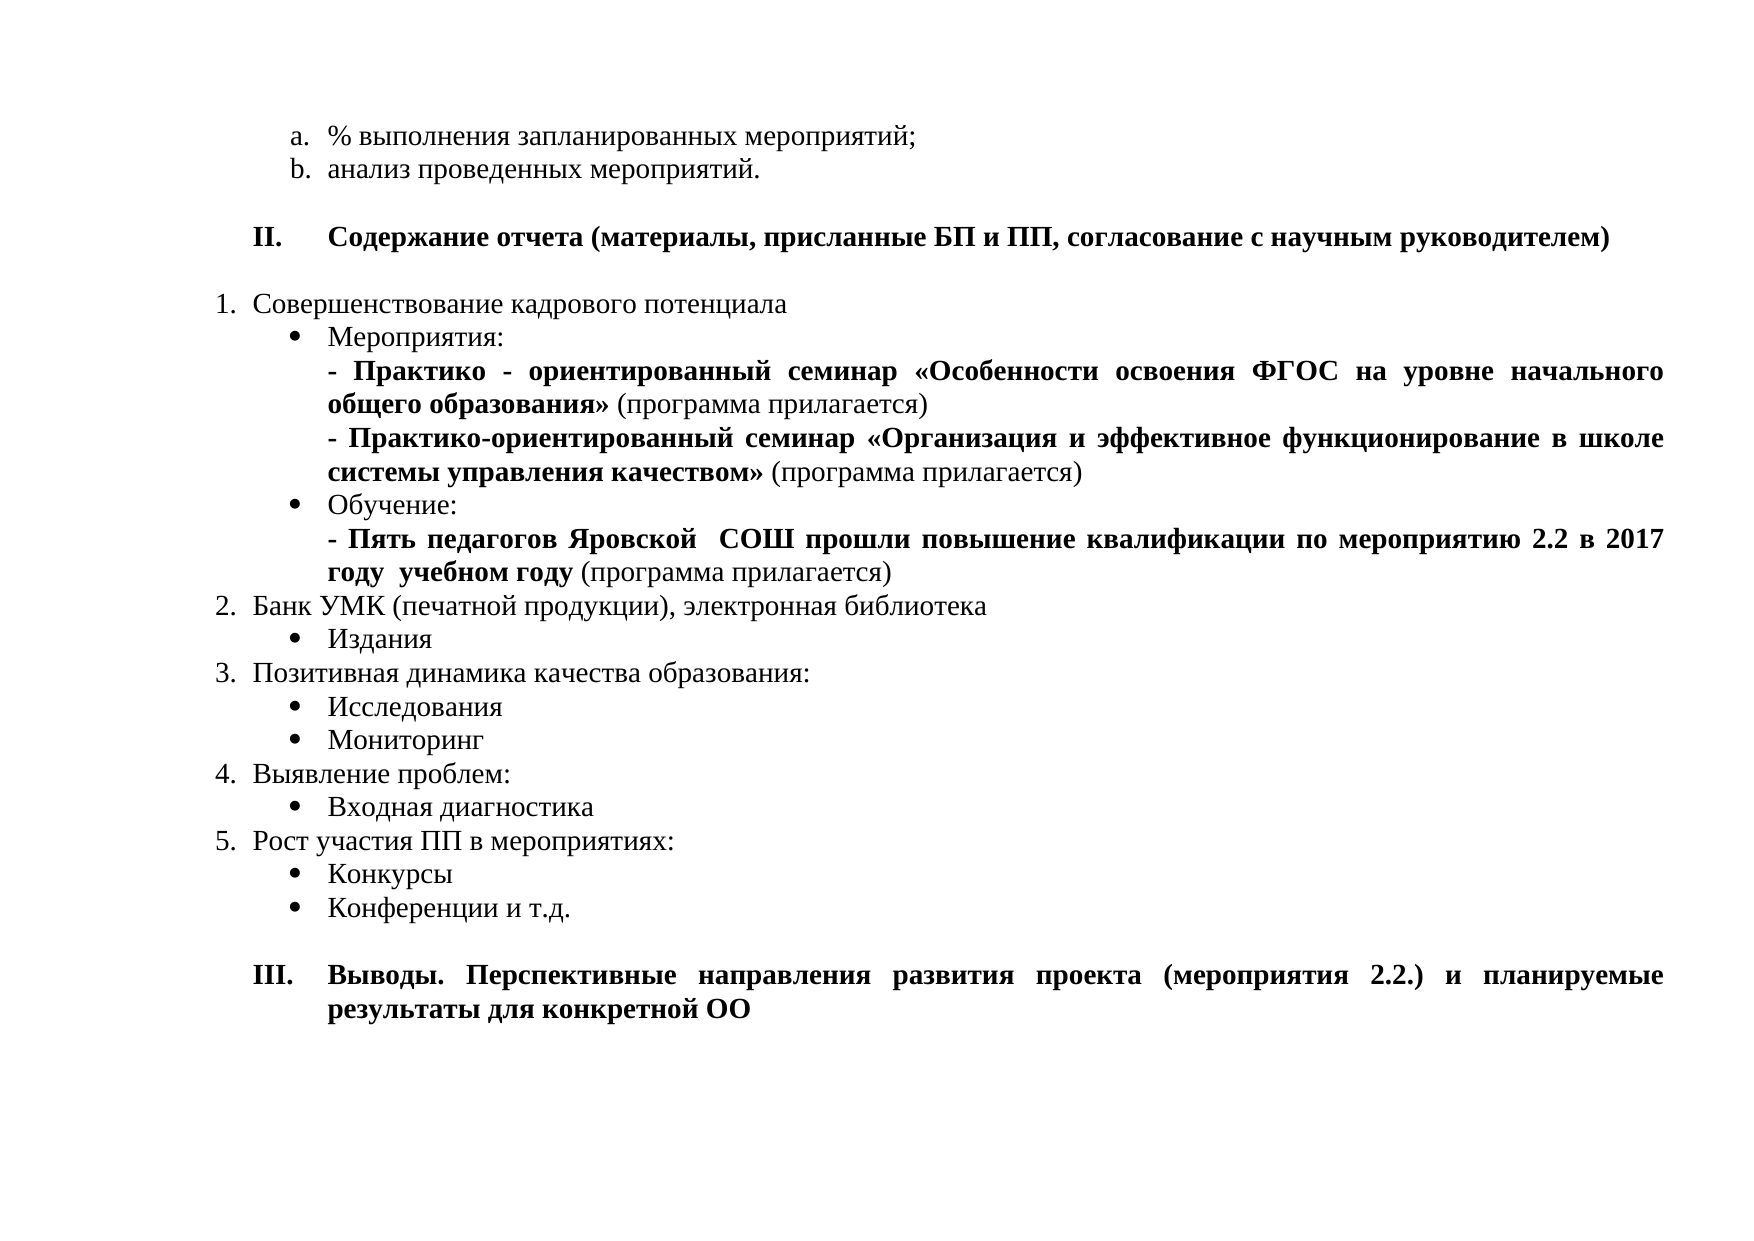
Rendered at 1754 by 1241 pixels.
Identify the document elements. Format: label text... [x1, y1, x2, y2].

list Выявление проблем: [215, 756, 1665, 789]
list Входная диагностика [290, 789, 1665, 823]
list Содержание отчета (материалы, присланные БП и ПП, согласование с научным руководителем) [252, 219, 1665, 252]
list Исследования [290, 689, 1665, 722]
list - Практико - ориентированный семинар «Особенности освоения ФГОС на уровне начального общего образования» (программа прилагается) [327, 353, 1665, 420]
list Обучение: [290, 487, 1665, 521]
list Конференции и т.д. [290, 890, 1665, 924]
list Выводы. Перспективные направления развития проекта (мероприятия 2.2.) и планируемые результаты для конкретной ОО [252, 957, 1665, 1024]
list Издания [290, 621, 1665, 655]
list Банк УМК (печатной продукции), электронная библиотека [215, 588, 1665, 621]
list Конкурсы [290, 857, 1665, 890]
list Позитивная динамика качества образования: [215, 655, 1665, 689]
list Совершенствование кадрового потенциала [215, 286, 1665, 319]
list - Пять педагогов Яровской СОШ прошли повышение квалификации по мероприятию 2.2 в 2017 году учебном году (программа прилагается) [327, 521, 1665, 588]
list Мониторинг [290, 722, 1665, 756]
list Рост участия ПП в мероприятиях: [215, 823, 1665, 857]
list анализ проведенных мероприятий. [290, 152, 1665, 185]
list - Практико-ориентированный семинар «Организация и эффективное функционирование в школе системы управления качеством» (программа прилагается) [327, 420, 1665, 487]
list % выполнения запланированных мероприятий; [290, 118, 1665, 152]
list Мероприятия: [290, 319, 1665, 353]
